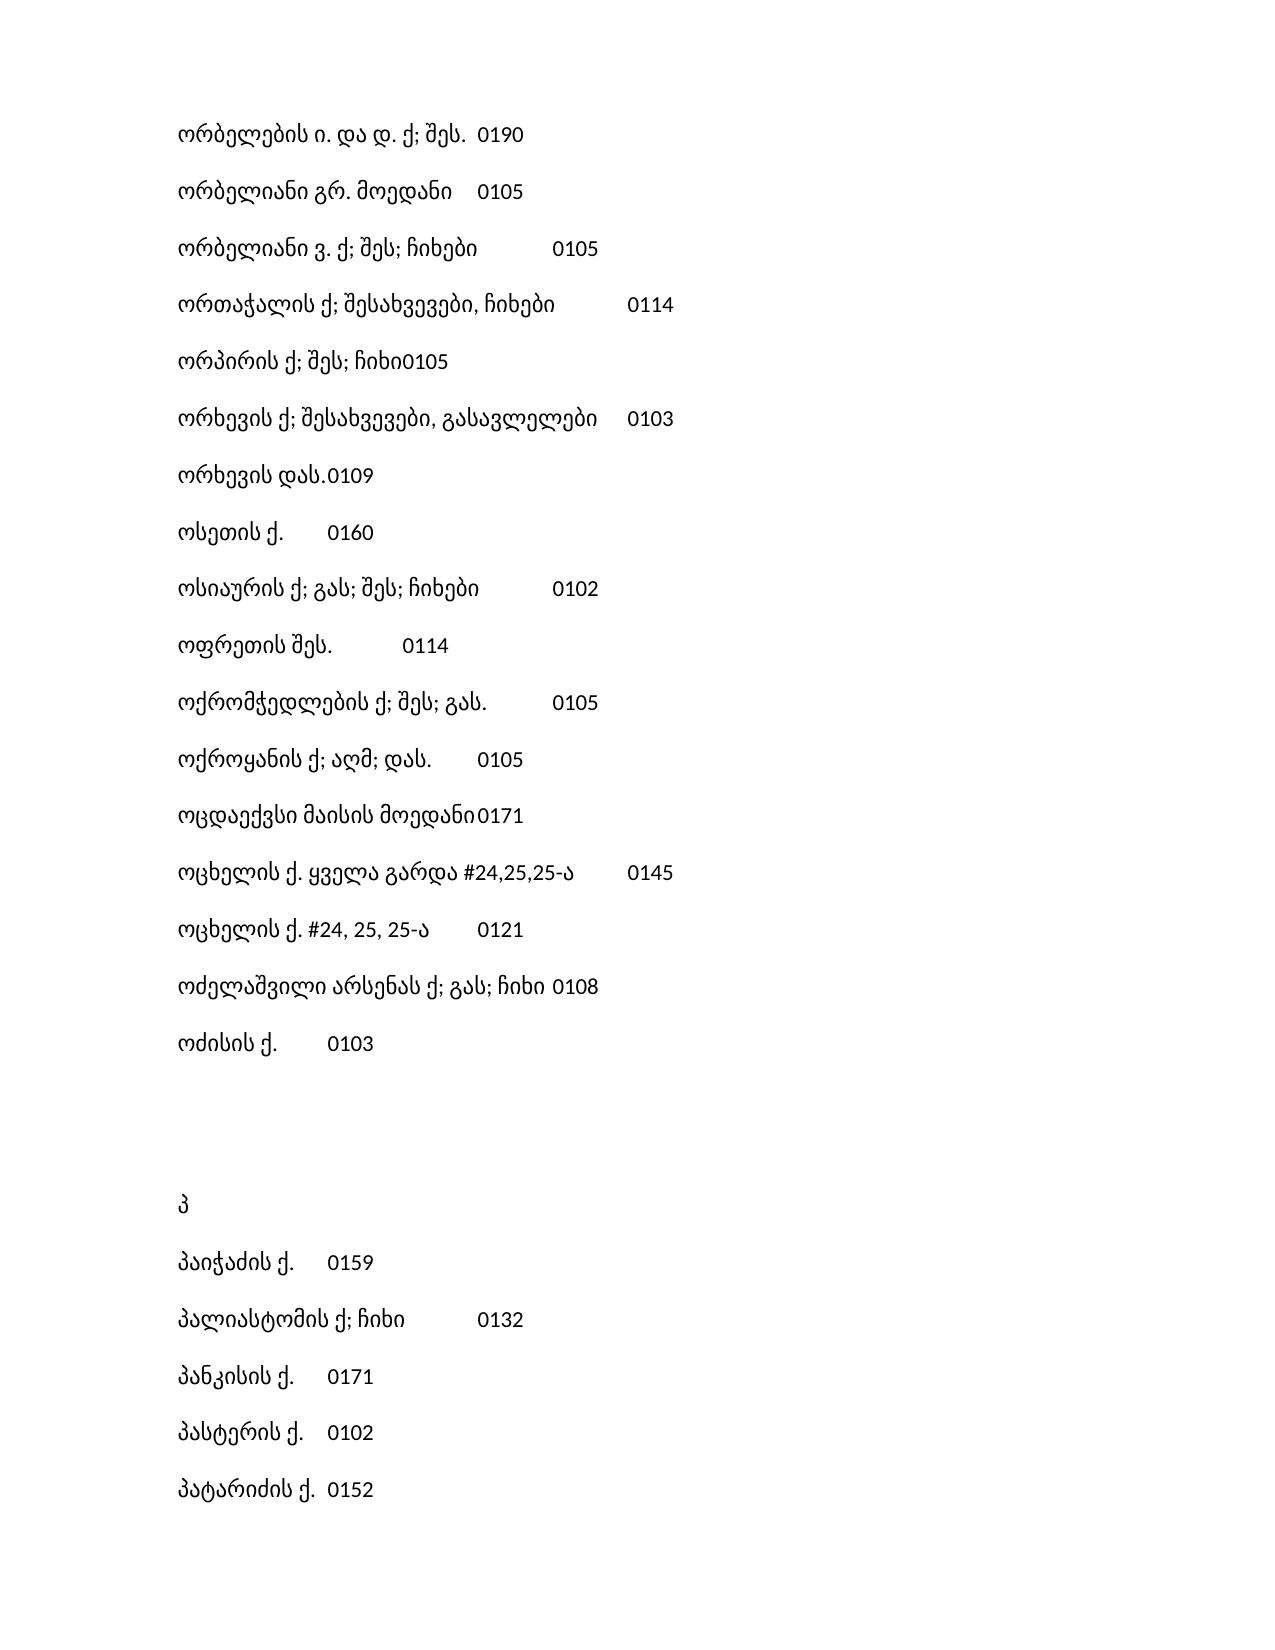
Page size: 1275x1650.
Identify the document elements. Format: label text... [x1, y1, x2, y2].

text ორბელების ი. და დ. ქ; შეს. 0190 [177, 118, 1186, 149]
text ორხევის ქ; შესახვევები, გასავლელები 0103 [177, 402, 1186, 433]
text პაიჭაძის ქ. 0159 [177, 1246, 1186, 1277]
text ორხევის დას. 0109 [177, 459, 1186, 490]
text ორპირის ქ; შეს; ჩიხი 0105 [177, 345, 1186, 376]
text ორბელიანი გრ. მოედანი 0105 [177, 175, 1186, 206]
text ოქრომჭედლების ქ; შეს; გას. 0105 [177, 686, 1186, 717]
text ოქროყანის ქ; აღმ; დას. 0105 [177, 743, 1186, 774]
text პატარიძის ქ. 0152 [177, 1473, 1186, 1504]
text პ [177, 1189, 1186, 1221]
text ოსეთის ქ. 0160 [177, 516, 1186, 547]
text ოცხელის ქ. ყველა გარდა #24,25,25-ა 0145 [177, 856, 1186, 887]
text ორბელიანი ვ. ქ; შეს; ჩიხები 0105 [177, 232, 1186, 263]
text ოცდაექვსი მაისის მოედანი 0171 [177, 799, 1186, 831]
text ოძელაშვილი არსენას ქ; გას; ჩიხი 0108 [177, 970, 1186, 1001]
text ორთაჭალის ქ; შესახვევები, ჩიხები 0114 [177, 288, 1186, 320]
text ოძისის ქ. 0103 [177, 1026, 1186, 1058]
text პასტერის ქ. 0102 [177, 1416, 1186, 1448]
text პანკისის ქ. 0171 [177, 1359, 1186, 1391]
text ოცხელის ქ. #24, 25, 25-ა 0121 [177, 913, 1186, 944]
text ოფრეთის შეს. 0114 [177, 629, 1186, 660]
text პალიასტომის ქ; ჩიხი 0132 [177, 1303, 1186, 1334]
text ოსიაურის ქ; გას; შეს; ჩიხები 0102 [177, 572, 1186, 603]
